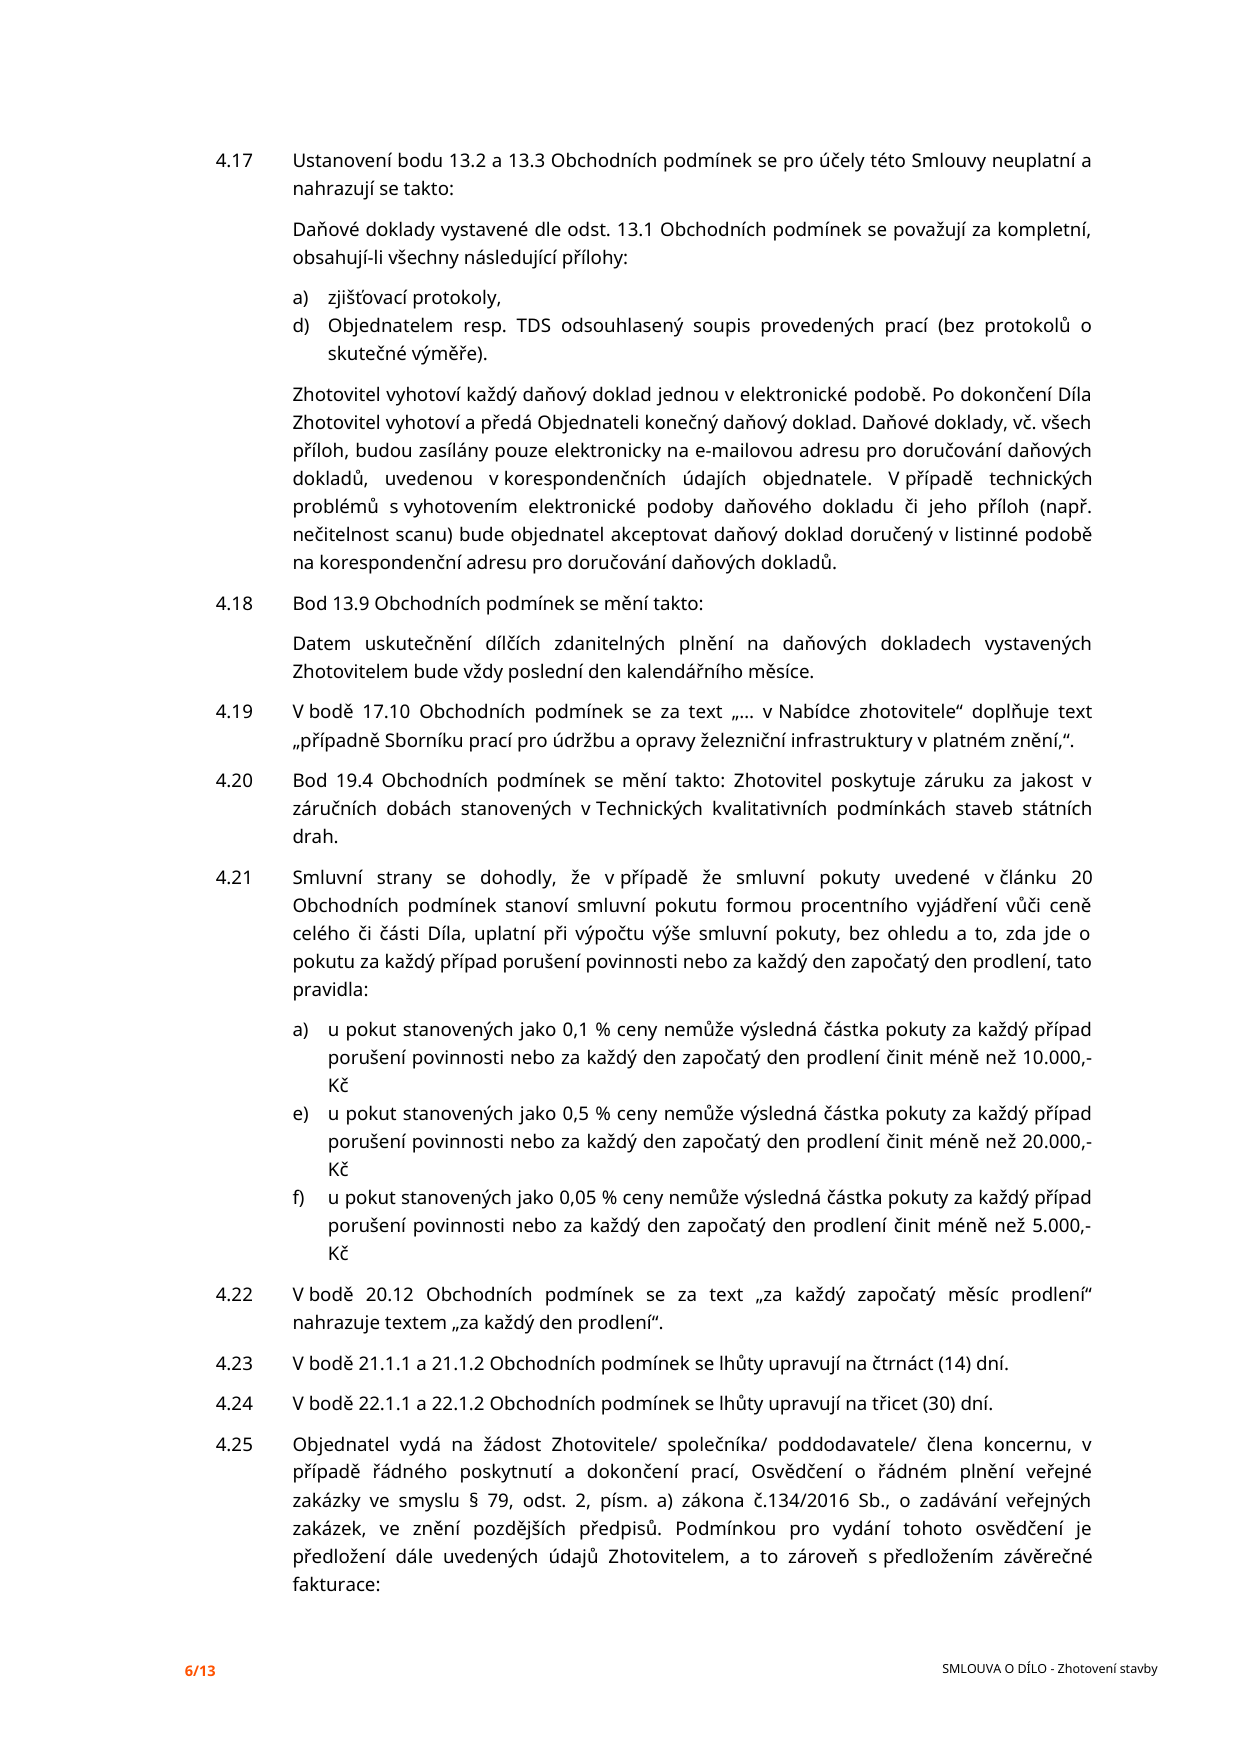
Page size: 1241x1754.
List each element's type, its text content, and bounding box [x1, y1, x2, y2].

text V bodě 22.1.1 a 22.1.2 Obchodních podmínek se lhůty upravují na třicet (30) dní. [216, 1390, 1093, 1416]
list Objednatel vydá na žádost Zhotovitele/ společníka/ poddodavatele/ člena koncernu, v případě řádného poskytnutí a dokončení prací, Osvědčení o řádném plnění veřejné zakázky ve smyslu § 79, odst. 2, písm. a) zákona č.134/2016 Sb., o zadávání veřejných zakázek, ve znění pozdějších předpisů. Podmínkou pro vydání tohoto osvědčení je předložení dále uvedených údajů Zhotovitelem, a to zároveň s předložením závěrečné fakturace: [216, 1431, 1093, 1596]
text Bod 13.9 Obchodních podmínek se mění takto: [216, 590, 1093, 615]
list zjišťovací protokoly, [292, 284, 1093, 310]
list Datem uskutečnění dílčích zdanitelných plnění na daňových dokladech vystavených Zhotovitelem bude vždy poslední den kalendářního měsíce. [292, 630, 1093, 684]
text Bod 19.4 Obchodních podmínek se mění takto: Zhotovitel poskytuje záruku za jakost v záručních dobách stanovených v Technických kvalitativních podmínkách staveb státních drah. [216, 767, 1093, 849]
text Ustanovení bodu 13.2 a 13.3 Obchodních podmínek se pro účely této Smlouvy neuplatní a nahrazují se takto: [216, 147, 1093, 201]
text Objednatelem resp. TDS odsouhlasený soupis provedených prací (bez protokolů o skutečné výměře). [292, 313, 1093, 366]
text Zhotovitel vyhotoví každý daňový doklad jednou v elektronické podobě. Po dokončení Díla Zhotovitel vyhotoví a předá Objednateli konečný daňový doklad. Daňové doklady, vč. všech příloh, budou zasílány pouze elektronicky na e-mailovou adresu pro doručování daňových dokladů, uvedenou v korespondenčních údajích objednatele. V případě technických problémů s vyhotovením elektronické podoby daňového dokladu či jeho příloh (např. nečitelnost scanu) bude objednatel akceptovat daňový doklad doručený v listinné podobě na korespondenční adresu pro doručování daňových dokladů. [292, 381, 1093, 575]
text u pokut stanovených jako 0,05 % ceny nemůže výsledná částka pokuty za každý případ porušení povinnosti nebo za každý den započatý den prodlení činit méně než 5.000,- Kč [292, 1185, 1093, 1266]
list u pokut stanovených jako 0,1 % ceny nemůže výsledná částka pokuty za každý případ porušení povinnosti nebo za každý den započatý den prodlení činit méně než 10.000,- Kč [292, 1017, 1093, 1098]
text V bodě 21.1.1 a 21.1.2 Obchodních podmínek se lhůty upravují na čtrnáct (14) dní. [216, 1350, 1093, 1375]
text V bodě 20.12 Obchodních podmínek se za text „za každý započatý měsíc prodlení“ nahrazuje textem „za každý den prodlení“. [216, 1281, 1093, 1335]
text Smluvní strany se dohodly, že v případě že smluvní pokuty uvedené v článku 20 Obchodních podmínek stanoví smluvní pokutu formou procentního vyjádření vůči ceně celého či části Díla, uplatní při výpočtu výše smluvní pokuty, bez ohledu a to, zda jde o pokutu za každý případ porušení povinnosti nebo za každý den započatý den prodlení, tato pravidla: [216, 864, 1093, 1002]
text Daňové doklady vystavené dle odst. 13.1 Obchodních podmínek se považují za kompletní, obsahují-li všechny následující přílohy: [292, 216, 1093, 269]
text V bodě 17.10 Obchodních podmínek se za text „… v Nabídce zhotovitele“ doplňuje text „případně Sborníku prací pro údržbu a opravy železniční infrastruktury v platném znění,“. [216, 699, 1093, 752]
text u pokut stanovených jako 0,5 % ceny nemůže výsledná částka pokuty za každý případ porušení povinnosti nebo za každý den započatý den prodlení činit méně než 20.000,- Kč [292, 1101, 1093, 1182]
